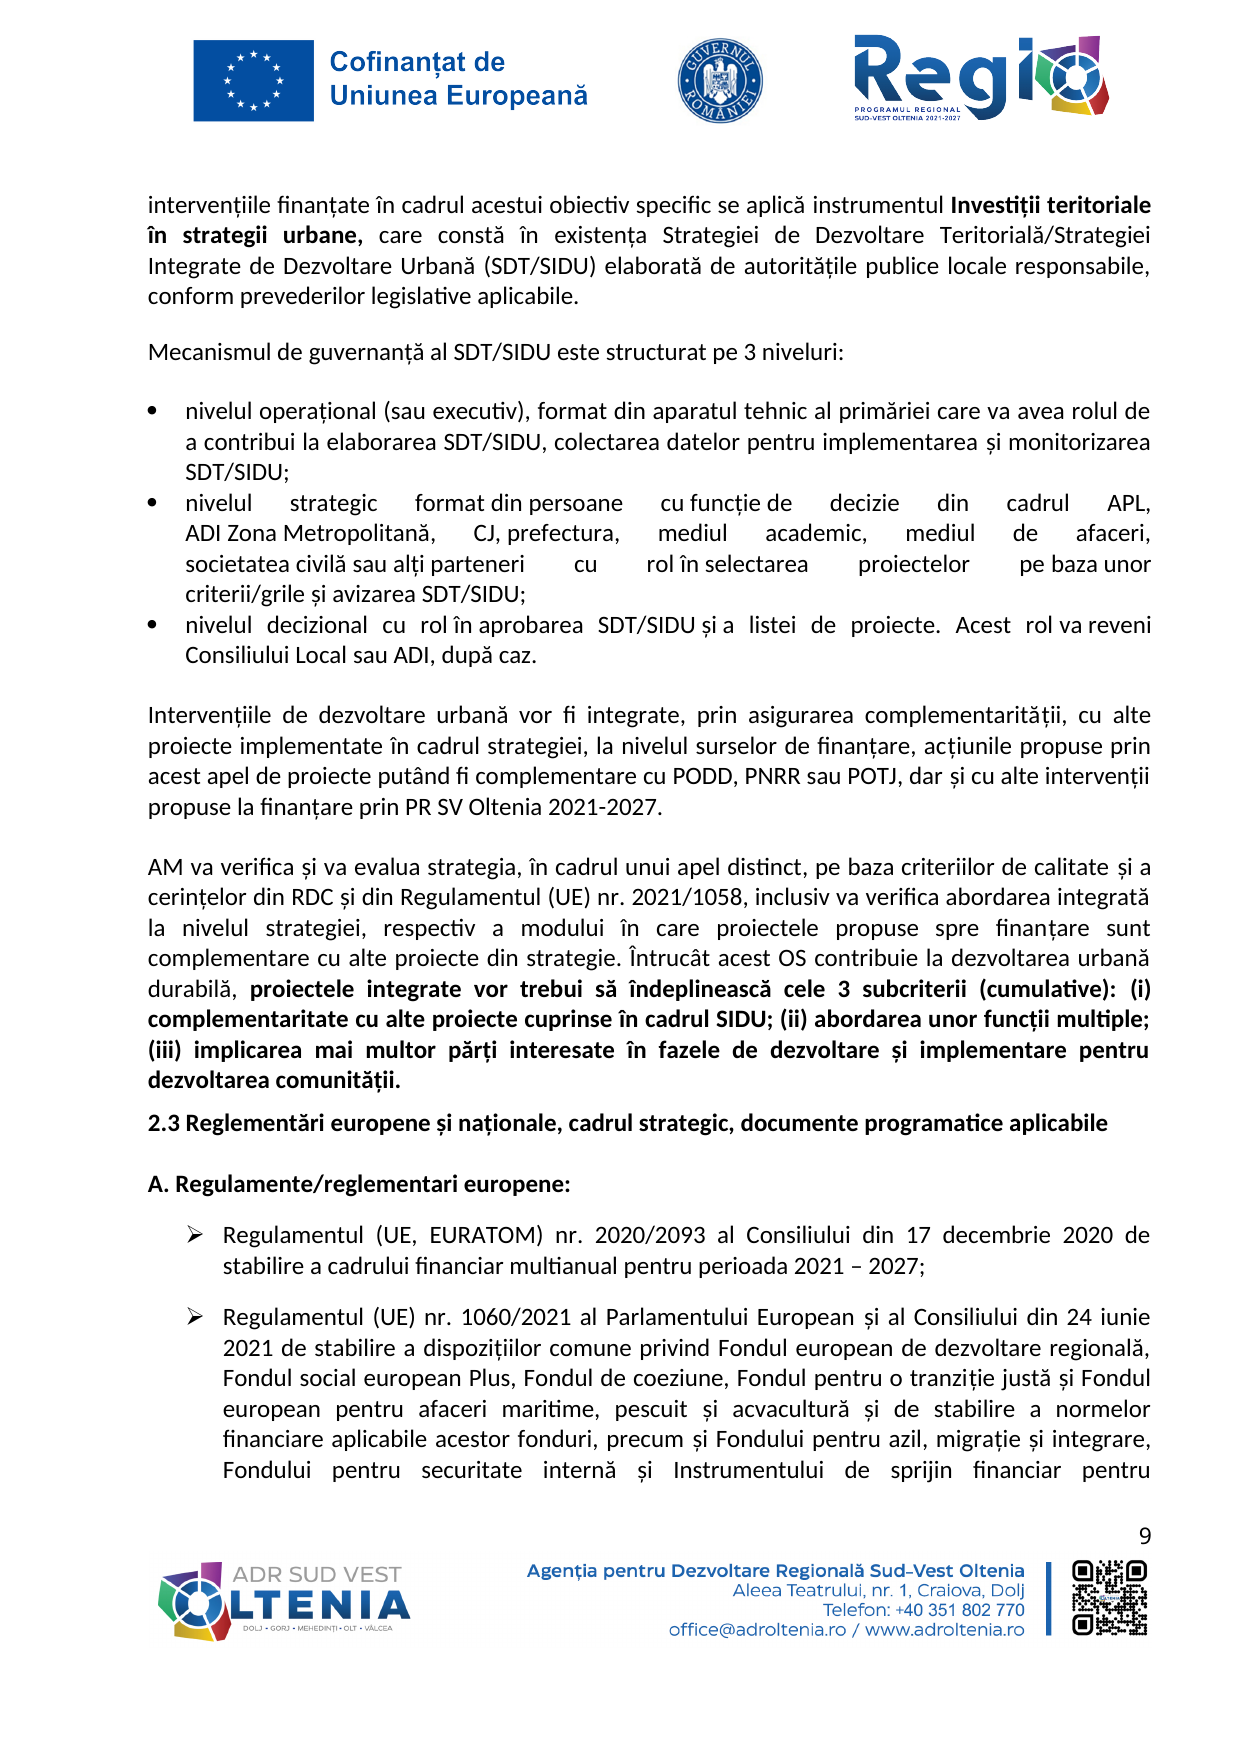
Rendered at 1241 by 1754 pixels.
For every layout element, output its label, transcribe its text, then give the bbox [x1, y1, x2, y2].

picture [674, 36, 768, 126]
list nivelul operațional (sau executiv), format din aparatul tehnic al primăriei care va avea rolul de a contribui la elaborarea SDT/SIDU, colectarea datelor pentru implementarea și monitorizarea SDT/SIDU; [148, 396, 1152, 487]
subtitle 2.3 Reglementări europene și naționale, cadrul strategic, documente programatice aplicabile [148, 1107, 1152, 1138]
text Mecanismul de guvernanță al SDT/SIDU este structurat pe 3 niveluri: [148, 336, 1152, 366]
list nivelul decizional cu rol în aprobarea SDT/SIDU și a listei de proiecte. Acest rol va reveni Consiliului Local sau ADI, după caz. [148, 609, 1152, 670]
picture [852, 34, 1111, 123]
picture [188, 35, 590, 125]
text AM va verifica și va evalua strategia, în cadrul unui apel distinct, pe baza criteriilor de calitate și a cerințelor din RDC și din Regulamentul (UE) nr. 2021/1058, inclusiv va verifica abordarea integrată la nivelul strategiei, respectiv a modului în care proiectele propuse spre finanțare sunt complementare cu alte proiecte din strategie. Întrucât acest OS contribuie la dezvoltarea urbană durabilă, proiectele integrate vor trebui să îndeplinească cele 3 subcriterii (cumulative): (i) complementaritate cu alte proiecte cuprinse în cadrul SIDU; (ii) abordarea unor funcții multiple; (iii) implicarea mai multor părți interesate în fazele de dezvoltare și implementare pentru dezvoltarea comunității. [148, 851, 1152, 1095]
list nivelul strategic format din persoane cu funcție de decizie din cadrul APL, ADI Zona Metropolitană, CJ, prefectura, mediul academic, mediul de afaceri, societatea civilă sau alți parteneri cu rol în selectarea proiectelor pe baza unor criterii/grile și avizarea SDT/SIDU; [148, 487, 1152, 609]
list Regulamentul (UE, EURATOM) nr. 2020/2093 al Consiliului din 17 decembrie 2020 de stabilire a cadrului financiar multianual pentru perioada 2021 – 2027; [185, 1220, 1152, 1281]
picture [148, 1551, 1152, 1648]
list A. Regulamente/reglementari europene: [148, 1168, 1152, 1199]
text Intervențiile de dezvoltare urbană vor fi integrate, prin asigurarea complementarității, cu alte proiecte implementate în cadrul strategiei, la nivelul surselor de finanţare, acțiunile propuse prin acest apel de proiecte putând fi complementare cu PODD, PNRR sau POTJ, dar și cu alte intervenţii propuse la finanţare prin PR SV Oltenia 2021-2027. [148, 699, 1152, 821]
